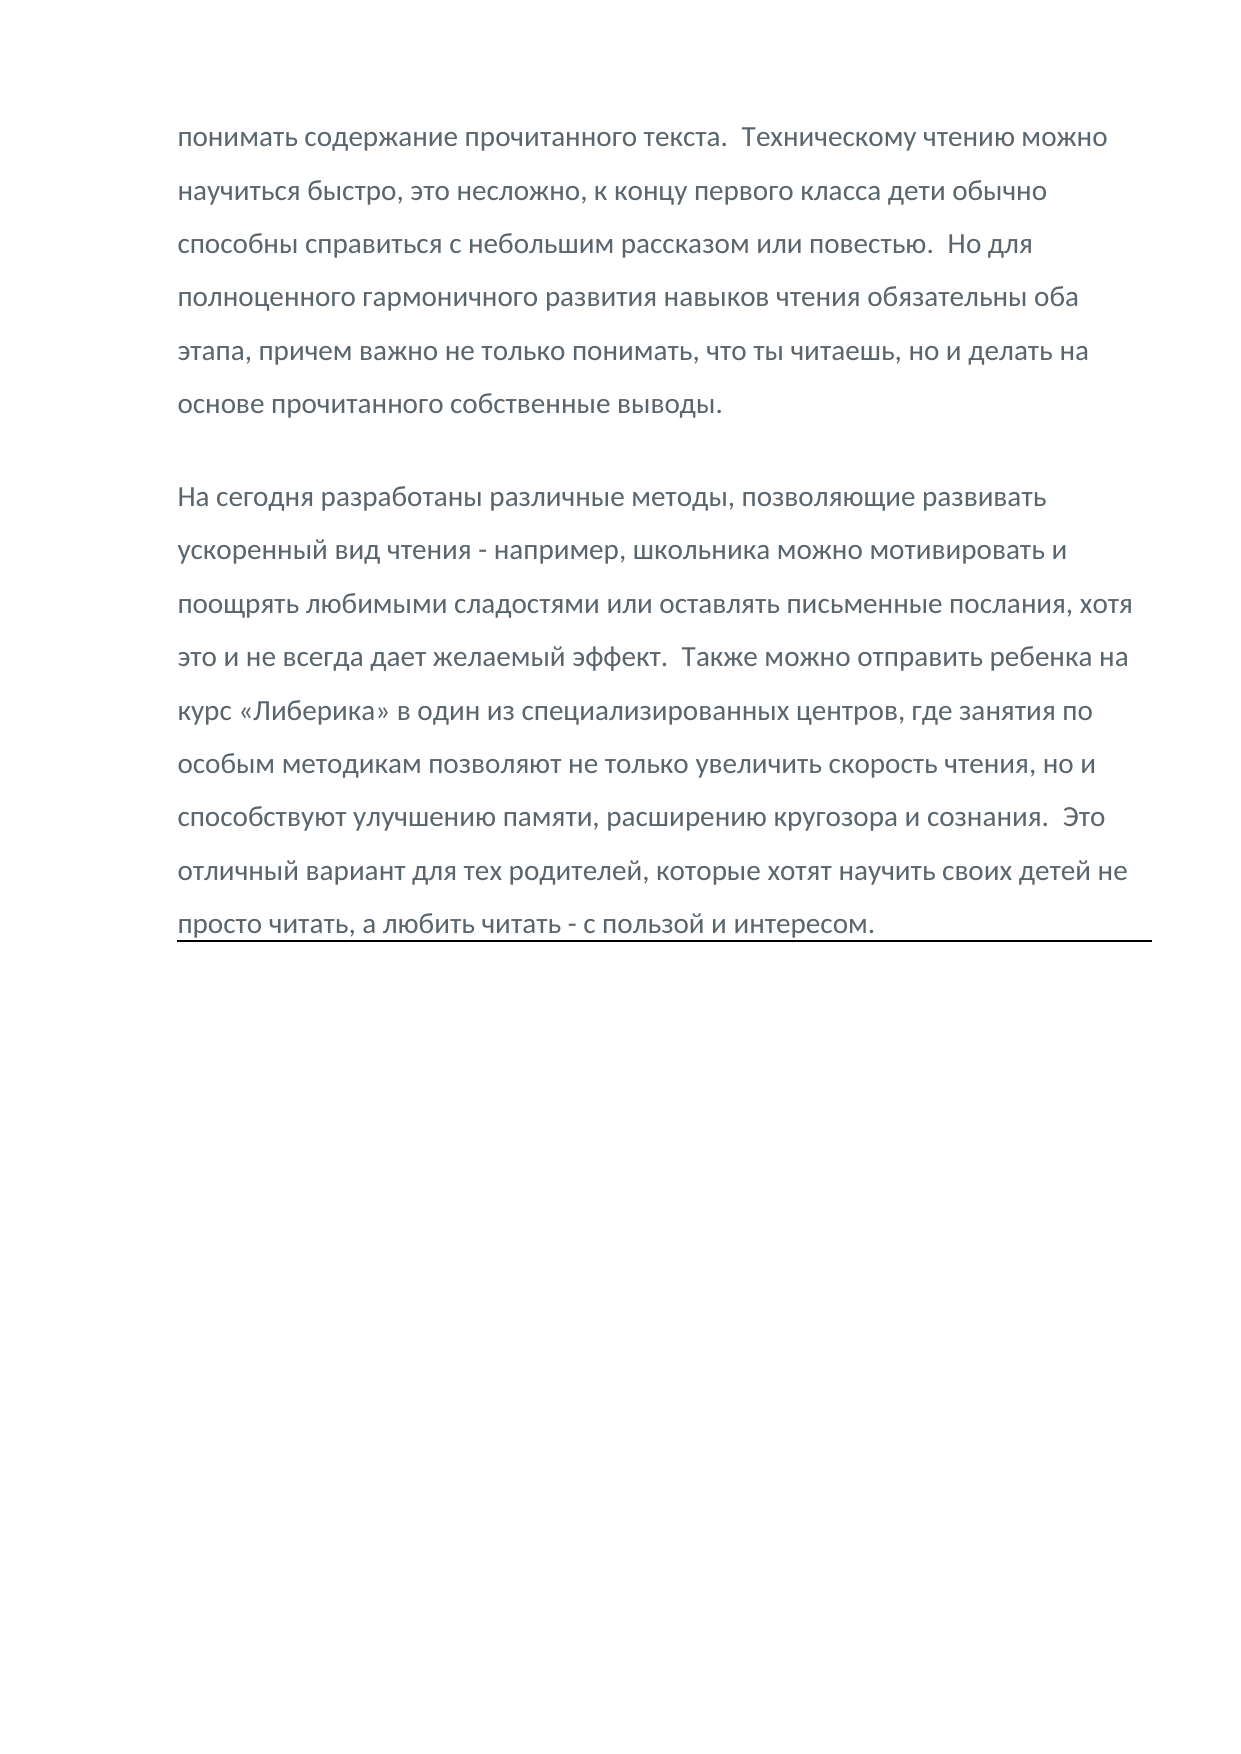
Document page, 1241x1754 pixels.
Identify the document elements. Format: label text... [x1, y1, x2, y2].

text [177, 118, 1152, 421]
text На сегодня разработаны различные методы, позволяющие развивать ускоренный вид чтения - например, школьника можно мотивировать и поощрять любимыми сладостями или оставлять письменные послания, хотя это и не всегда дает желаемый эффект. Также можно отправить ребенка на курс «Либерика» в один из специализированных центров, где занятия по особым методикам позволяют не только увеличить скорость чтения, но и способствуют улучшению памяти, расширению кругозора и сознания. Это отличный вариант для тех родителей, которые хотят научить своих детей не просто читать, а любить читать - с пользой и интересом. [177, 478, 1152, 940]
